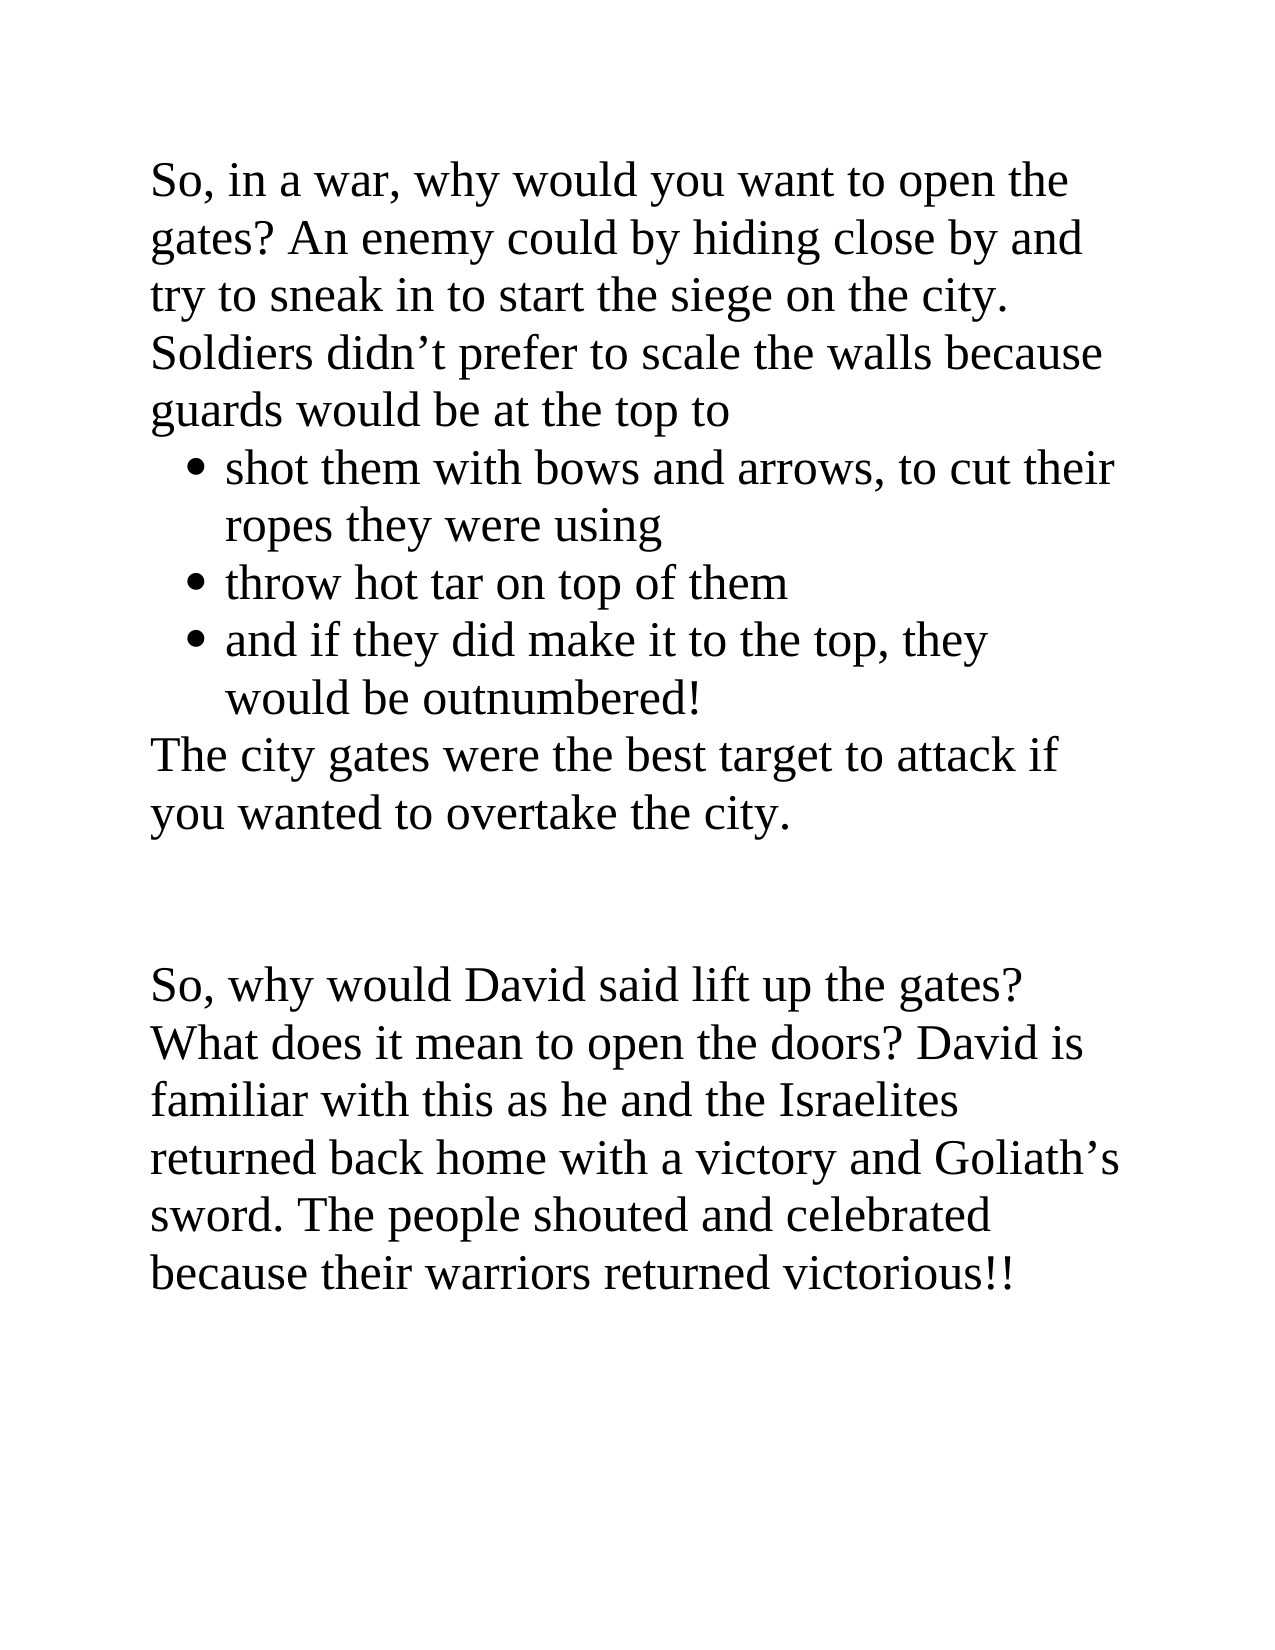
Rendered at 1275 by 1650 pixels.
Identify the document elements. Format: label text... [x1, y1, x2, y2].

list shot them with bows and arrows, to cut their ropes they were using [187, 437, 1125, 552]
list and if they did make it to the top, they would be outnumbered! [187, 610, 1125, 725]
text So, why would David said lift up the gates? What does it mean to open the doors? David is familiar with this as he and the Israelites returned back home with a victory and Goliath’s sword. The people shouted and celebrated because their warriors returned victorious!! [150, 955, 1125, 1300]
text So, in a war, why would you want to open the gates? An enemy could by hiding close by and try to sneak in to start the siege on the city. Soldiers didn’t prefer to scale the walls because guards would be at the top to [150, 150, 1125, 437]
list throw hot tar on top of them [187, 552, 1125, 610]
text The city gates were the best target to attack if you wanted to overtake the city. [150, 725, 1125, 840]
